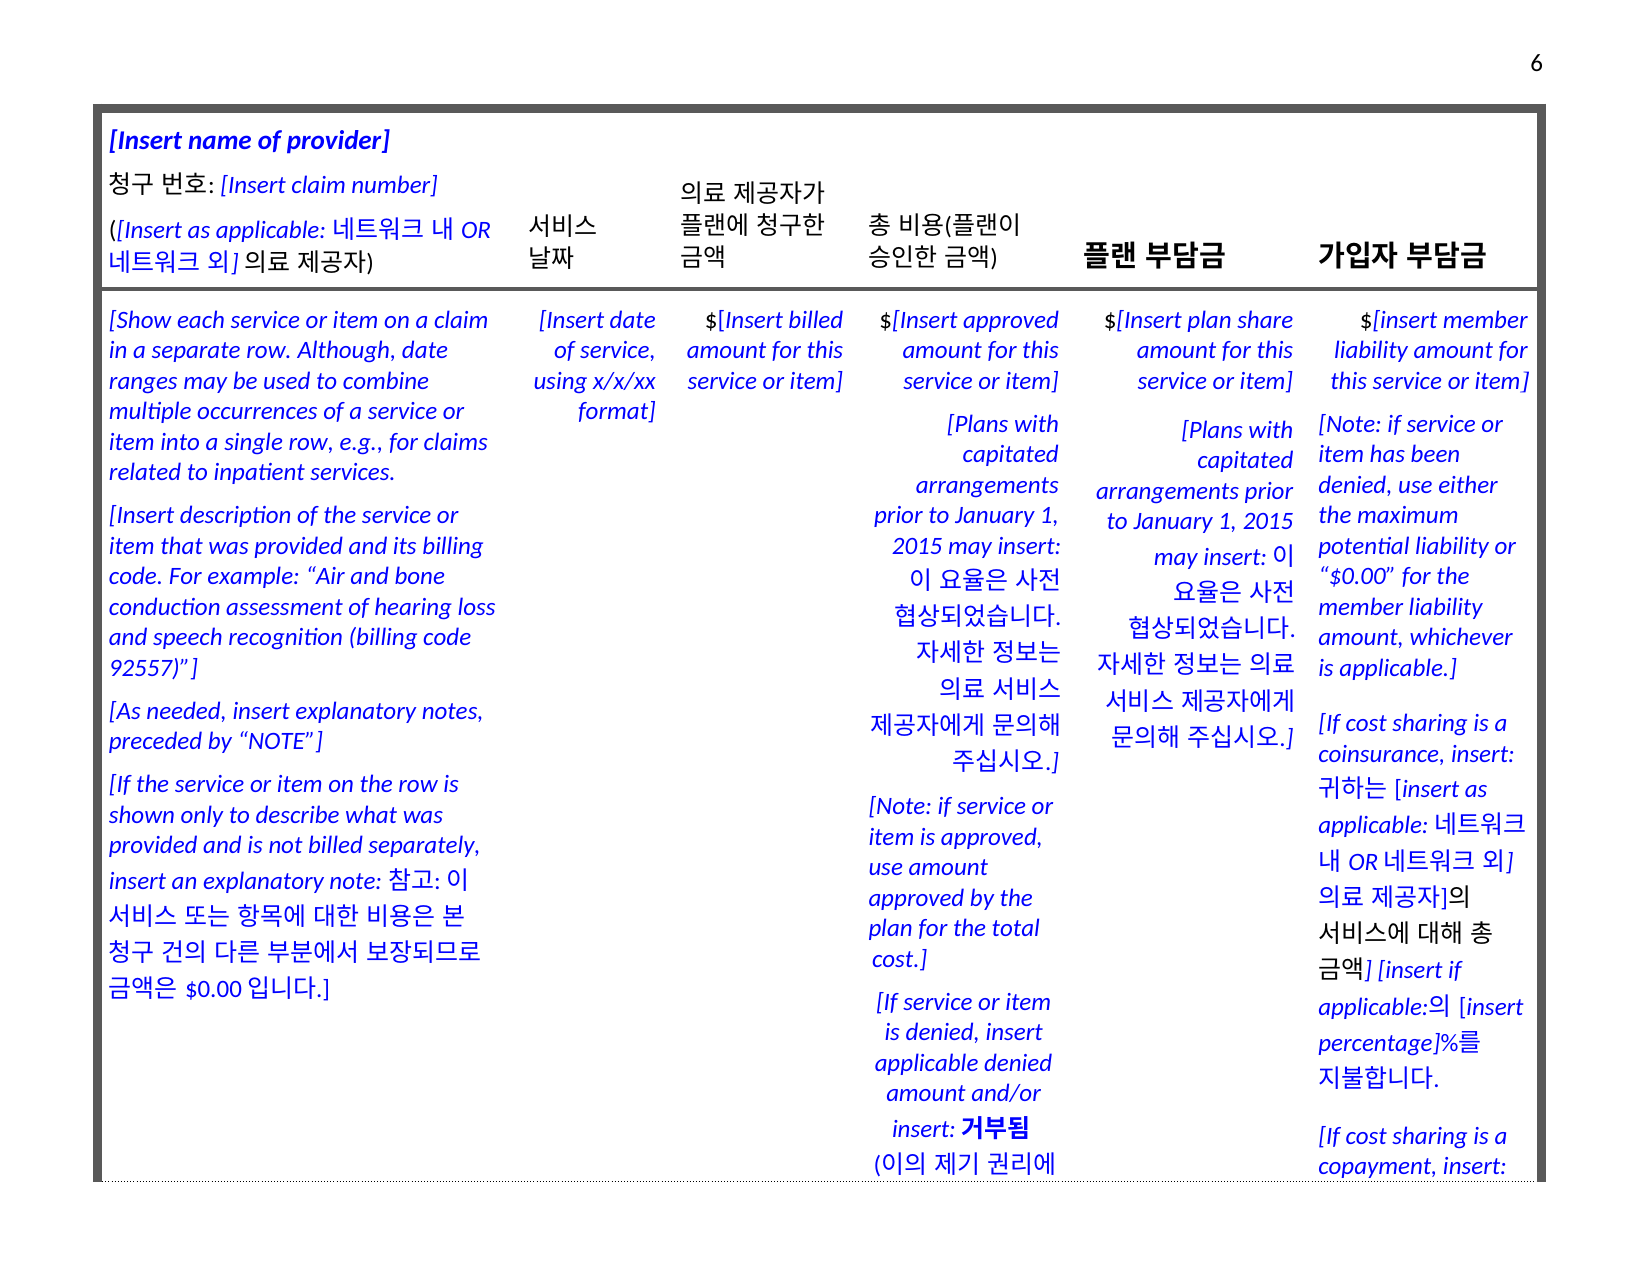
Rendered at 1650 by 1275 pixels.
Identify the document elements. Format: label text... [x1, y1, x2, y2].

table_header 총 비용(플랜이 승인한 금액) [857, 113, 1072, 287]
table_header 의료 제공자가 플랜에 청구한 금액 [669, 113, 857, 287]
table_cell $[Insert billed amount for this service or item] [669, 291, 857, 1181]
table_header 플랜 부담금 [1073, 113, 1307, 287]
table_header [Insert name of provider] 청구 번호: [Insert claim number] ([Insert as applicable: 네트워크 내 OR 네트워크 외] 의료 제공자) [102, 113, 517, 287]
table_header 서비스 날짜 [517, 113, 669, 287]
table_header 가입자 부담금 [1307, 113, 1537, 287]
table_cell [Insert date of service, using x/x/xx format] [517, 291, 669, 1181]
